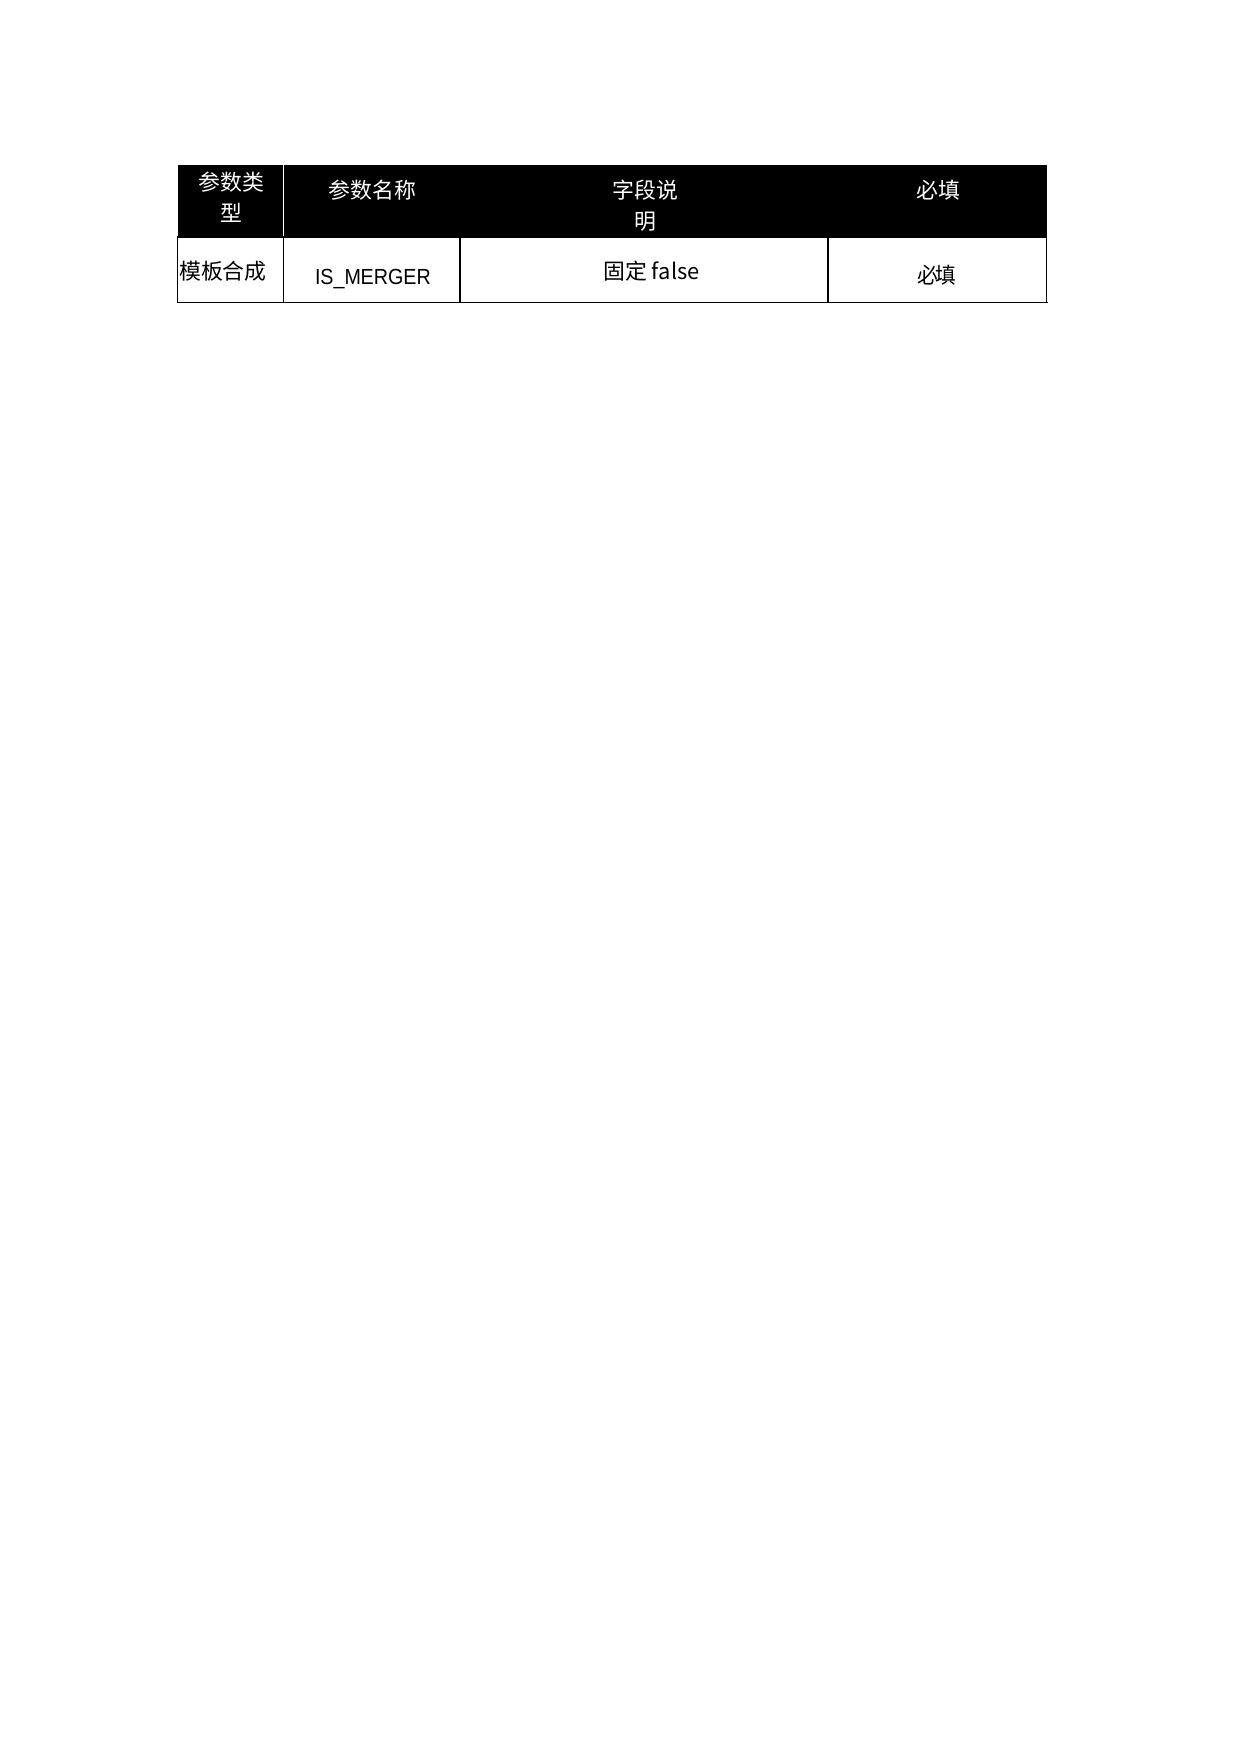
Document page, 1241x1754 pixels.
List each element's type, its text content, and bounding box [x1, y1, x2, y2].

table_cell 必填 [829, 238, 1046, 302]
table_cell IS_MERGER [284, 238, 459, 302]
table_header 必填 [828, 165, 1047, 236]
table_header 参数名称 [284, 165, 460, 236]
table_cell 模板合成 [178, 238, 283, 302]
table_cell 固定 false [461, 238, 827, 302]
table_header 参数类 型 [178, 165, 283, 236]
table_header 字段说明 [460, 165, 828, 236]
